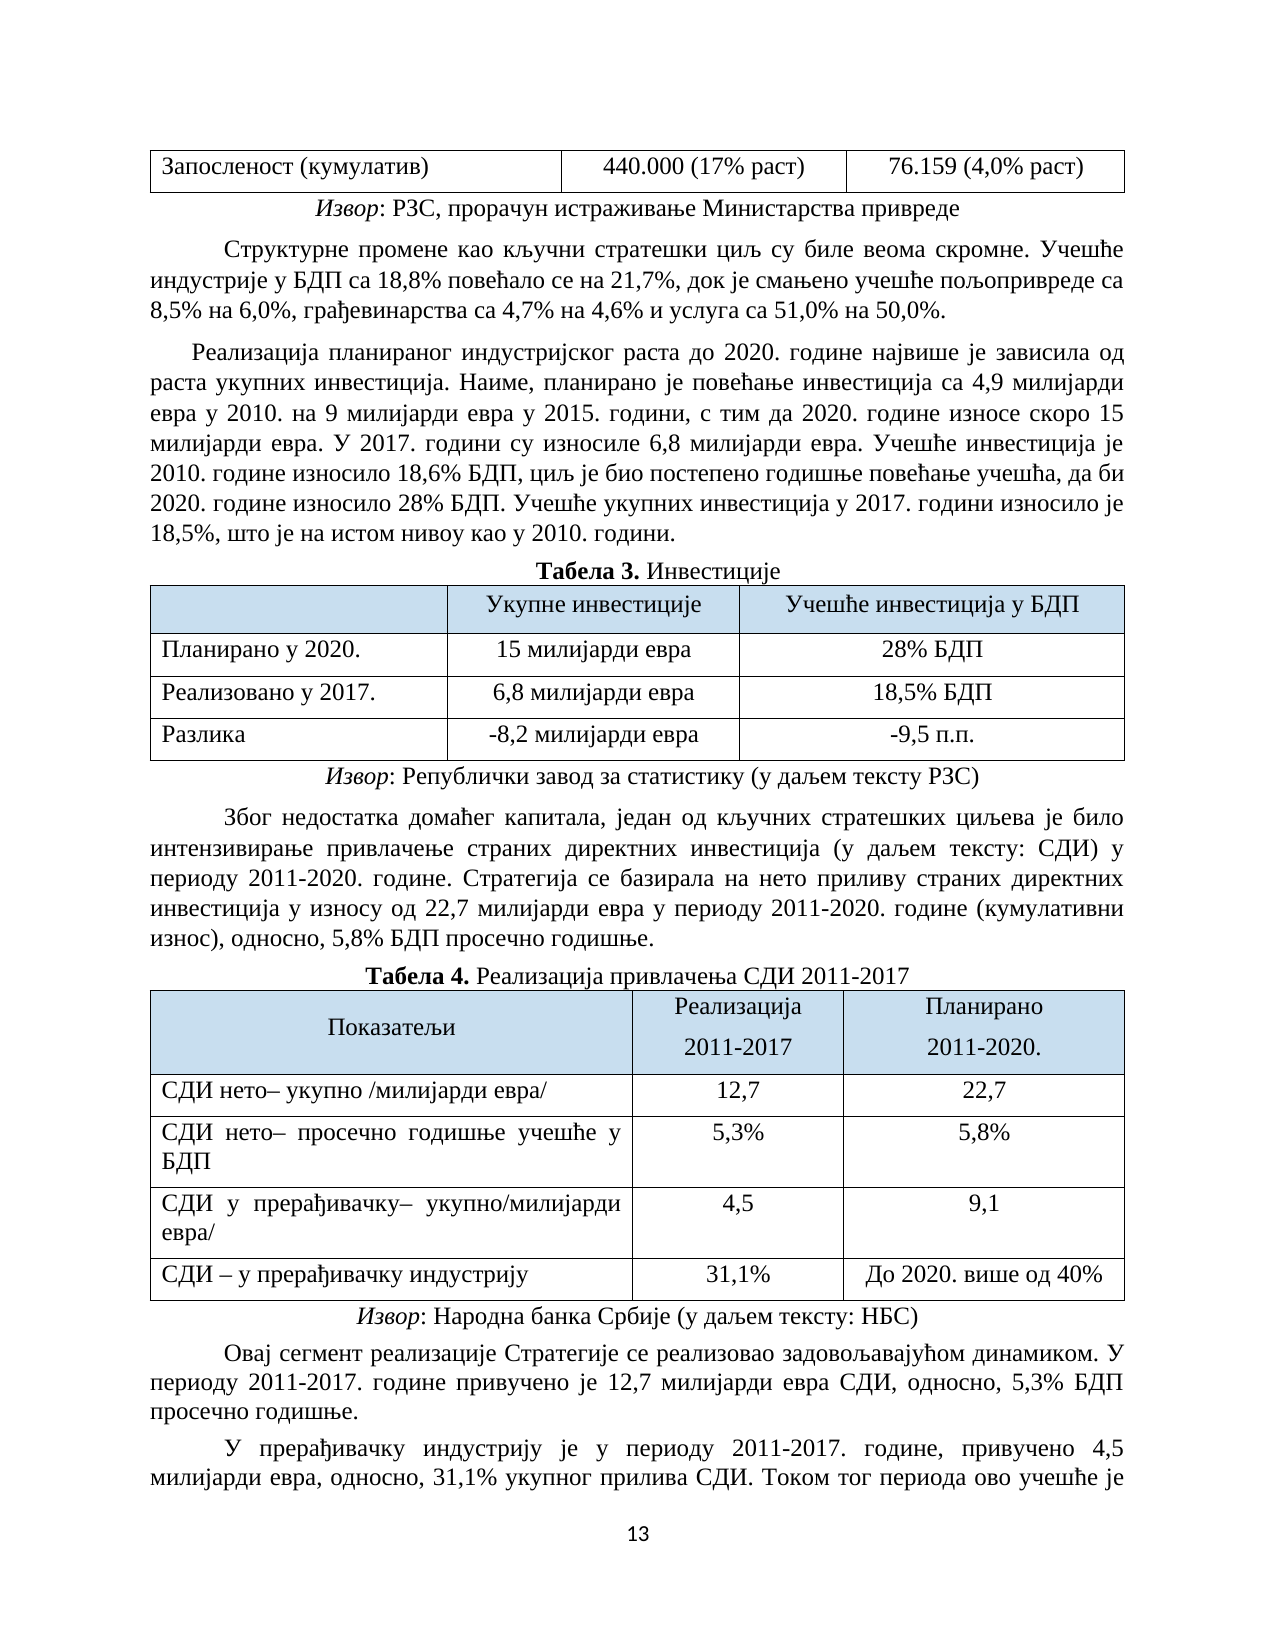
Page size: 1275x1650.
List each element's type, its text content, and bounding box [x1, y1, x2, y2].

table_cell Планирано у 2020. [151, 634, 447, 676]
text Извор: Републички завод за статистику (у даљем тексту РЗС) [179, 761, 1125, 790]
table_cell 5,3% [633, 1117, 843, 1187]
table_cell -9,5 п.п. [740, 719, 1124, 760]
table_cell -8,2 милијарди евра [448, 719, 739, 760]
table_cell 18,5% БДП [740, 677, 1124, 718]
table_cell 76.159 (4,0% раст) [847, 151, 1124, 192]
table_header Реализација 2011-2017 [633, 991, 843, 1074]
table_header Укупне инвестиције [448, 586, 739, 633]
table_cell 31,1% [633, 1259, 843, 1300]
table_cell 22,7 [844, 1075, 1124, 1116]
text Табела 3. Инвестиције [191, 556, 1125, 585]
table_cell До 2020. више од 40% [844, 1259, 1124, 1300]
text Табела 4. Реализација привлачења СДИ 2011-2017 [150, 961, 1125, 990]
table_cell Реализовано у 2017. [151, 677, 447, 718]
table_cell 6,8 милијарди евра [448, 677, 739, 718]
table_cell 440.000 (17% раст) [562, 151, 846, 192]
table_cell 28% БДП [740, 634, 1124, 676]
table_cell 5,8% [844, 1117, 1124, 1187]
table_cell СДИ нето– укупно /милијарди евра/ [151, 1075, 632, 1116]
table_cell 4,5 [633, 1188, 843, 1258]
text Извор: Народна банка Србије (у даљем тексту: НБС) [150, 1301, 1125, 1330]
table_cell 15 милијарди евра [448, 634, 739, 676]
table_header Планирано 2011-2020. [844, 991, 1124, 1074]
table_header [151, 586, 447, 633]
table_cell СДИ нето– просечно годишње учешће у БДП [151, 1117, 632, 1187]
table_header Учешће инвестиција у БДП [740, 586, 1124, 633]
text Због недостатка домаћег капитала, један од кључних стратешких циљева је било интензивирање привлачење страних директних инвестиција (у даљем тексту: СДИ) у периоду 2011-2020. године. Стратегија се базирала на нето приливу страних директних инвестиција у износу од 22,7 милијарди евра у периоду 2011‐2020. године (кумулативни износ), односно, 5,8% БДП просечно годишње. [150, 802, 1125, 952]
table_cell 9,1 [844, 1188, 1124, 1258]
text Овај сегмент реализације Стратегије се реализовао задовољавајућом динамиком. У периоду 2011-2017. године привучено је 12,7 милијарди евра СДИ, односно, 5,3% БДП просечно годишње. [150, 1338, 1125, 1425]
table_cell Запосленост (кумулатив) [151, 151, 561, 192]
list Извор: РЗС, прорачун истраживање Министарства привреде [150, 193, 1125, 222]
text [150, 1433, 1125, 1491]
table_cell СДИ – у прерађивачку индустрију [151, 1259, 632, 1300]
list Структурне промене као кључни стратешки циљ су биле веома скромне. Учешће индустрије у БДП са 18,8% повећало се на 21,7%, док је смањено учешће пољопривреде са 8,5% на 6,0%, грађевинарства са 4,7% на 4,6% и услуга са 51,0% на 50,0%. [150, 234, 1125, 323]
table_header Показатељи [151, 991, 632, 1074]
table_cell Разлика [151, 719, 447, 760]
text Реализација планираног индустријског раста до 2020. године највише је зависила од раста укупних инвестиција. Наиме, планирано је повећање инвестиција са 4,9 милијарди евра у 2010. на 9 милијарди евра у 2015. години, с тим да 2020. године износе скоро 15 милијарди евра. У 2017. години су износиле 6,8 милијарди евра. Учешће инвестиција је 2010. године износило 18,6% БДП, циљ је био постепено годишње повећање учешћа, да би 2020. године износило 28% БДП. Учешће укупних инвестиција у 2017. години износило је 18,5%, што је на истом нивоу као у 2010. години. [150, 337, 1125, 547]
table_cell 12,7 [633, 1075, 843, 1116]
table_cell СДИ у прерађивачку– укупно/милијарди евра/ [151, 1188, 632, 1258]
